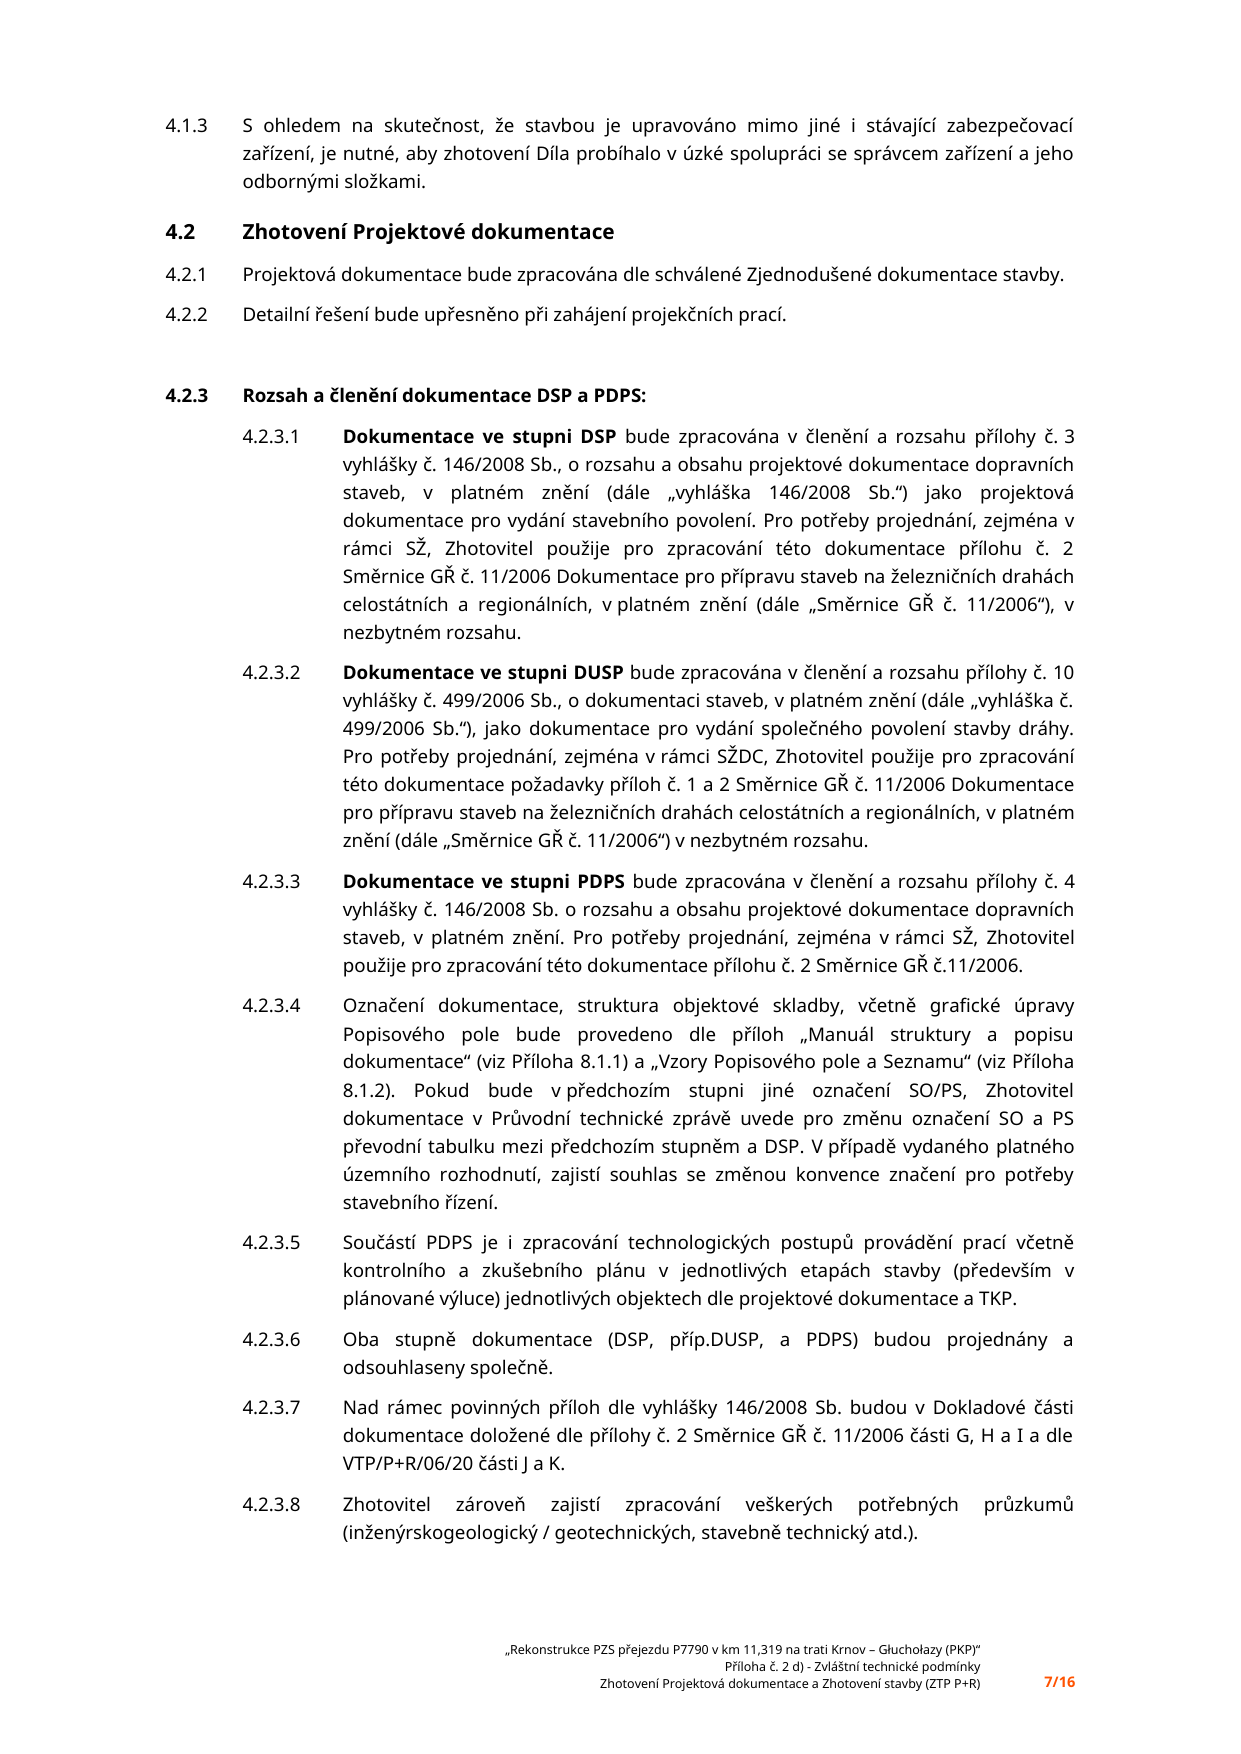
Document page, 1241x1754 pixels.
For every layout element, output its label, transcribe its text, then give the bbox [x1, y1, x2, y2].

text Dokumentace ve stupni DSP bude zpracována v členění a rozsahu přílohy č. 3 vyhlášky č. 146/2008 Sb., o rozsahu a obsahu projektové dokumentace dopravních staveb, v platném znění (dále „vyhláška 146/2008 Sb.“) jako projektová dokumentace pro vydání stavebního povolení. Pro potřeby projednání, zejména v rámci SŽ, Zhotovitel použije pro zpracování této dokumentace přílohu č. 2 Směrnice GŘ č. 11/2006 Dokumentace pro přípravu staveb na železničních drahách celostátních a regionálních, v platném znění (dále „Směrnice GŘ č. 11/2006“), v nezbytném rozsahu. [242, 423, 1075, 644]
text Oba stupně dokumentace (DSP, příp.DUSP, a PDPS) budou projednány a odsouhlaseny společně. [242, 1326, 1075, 1379]
text Dokumentace ve stupni DUSP bude zpracována v členění a rozsahu přílohy č. 10 vyhlášky č. 499/2006 Sb., o dokumentaci staveb, v platném znění (dále „vyhláška č. 499/2006 Sb.“), jako dokumentace pro vydání společného povolení stavby dráhy. Pro potřeby projednání, zejména v rámci SŽDC, Zhotovitel použije pro zpracování této dokumentace požadavky příloh č. 1 a 2 Směrnice GŘ č. 11/2006 Dokumentace pro přípravu staveb na železničních drahách celostátních a regionálních, v platném znění (dále „Směrnice GŘ č. 11/2006“) v nezbytném rozsahu. [242, 659, 1075, 853]
text Zhotovení Projektové dokumentace [165, 217, 1075, 246]
text Nad rámec povinných příloh dle vyhlášky 146/2008 Sb. budou v Dokladové části dokumentace doložené dle přílohy č. 2 Směrnice GŘ č. 11/2006 části G, H a I a dle VTP/P+R/06/20 části J a K. [242, 1394, 1075, 1476]
text S ohledem na skutečnost, že stavbou je upravováno mimo jiné i stávající zabezpečovací zařízení, je nutné, aby zhotovení Díla probíhalo v úzké spolupráci se správcem zařízení a jeho odbornými složkami. [165, 112, 1075, 194]
text Projektová dokumentace bude zpracována dle schválené Zjednodušené dokumentace stavby. [165, 261, 1075, 286]
text Označení dokumentace, struktura objektové skladby, včetně grafické úpravy Popisového pole bude provedeno dle příloh „Manuál struktury a popisu dokumentace“ (viz Příloha 8.1.1) a „Vzory Popisového pole a Seznamu“ (viz Příloha 8.1.2). Pokud bude v předchozím stupni jiné označení SO/PS, Zhotovitel dokumentace v Průvodní technické zprávě uvede pro změnu označení SO a PS převodní tabulku mezi předchozím stupněm a DSP. V případě vydaného platného územního rozhodnutí, zajistí souhlas se změnou konvence značení pro potřeby stavebního řízení. [242, 993, 1075, 1214]
text Součástí PDPS je i zpracování technologických postupů provádění prací včetně kontrolního a zkušebního plánu v jednotlivých etapách stavby (především v plánované výluce) jednotlivých objektech dle projektové dokumentace a TKP. [242, 1229, 1075, 1311]
text Rozsah a členění dokumentace DSP a PDPS: [165, 382, 1075, 408]
text Detailní řešení bude upřesněno při zahájení projekčních prací. [165, 301, 1075, 327]
text Dokumentace ve stupni PDPS bude zpracována v členění a rozsahu přílohy č. 4 vyhlášky č. 146/2008 Sb. o rozsahu a obsahu projektové dokumentace dopravních staveb, v platném znění. Pro potřeby projednání, zejména v rámci SŽ, Zhotovitel použije pro zpracování této dokumentace přílohu č. 2 Směrnice GŘ č.11/2006. [242, 868, 1075, 978]
text Zhotovitel zároveň zajistí zpracování veškerých potřebných průzkumů (inženýrskogeologický / geotechnických, stavebně technický atd.). [242, 1491, 1075, 1545]
